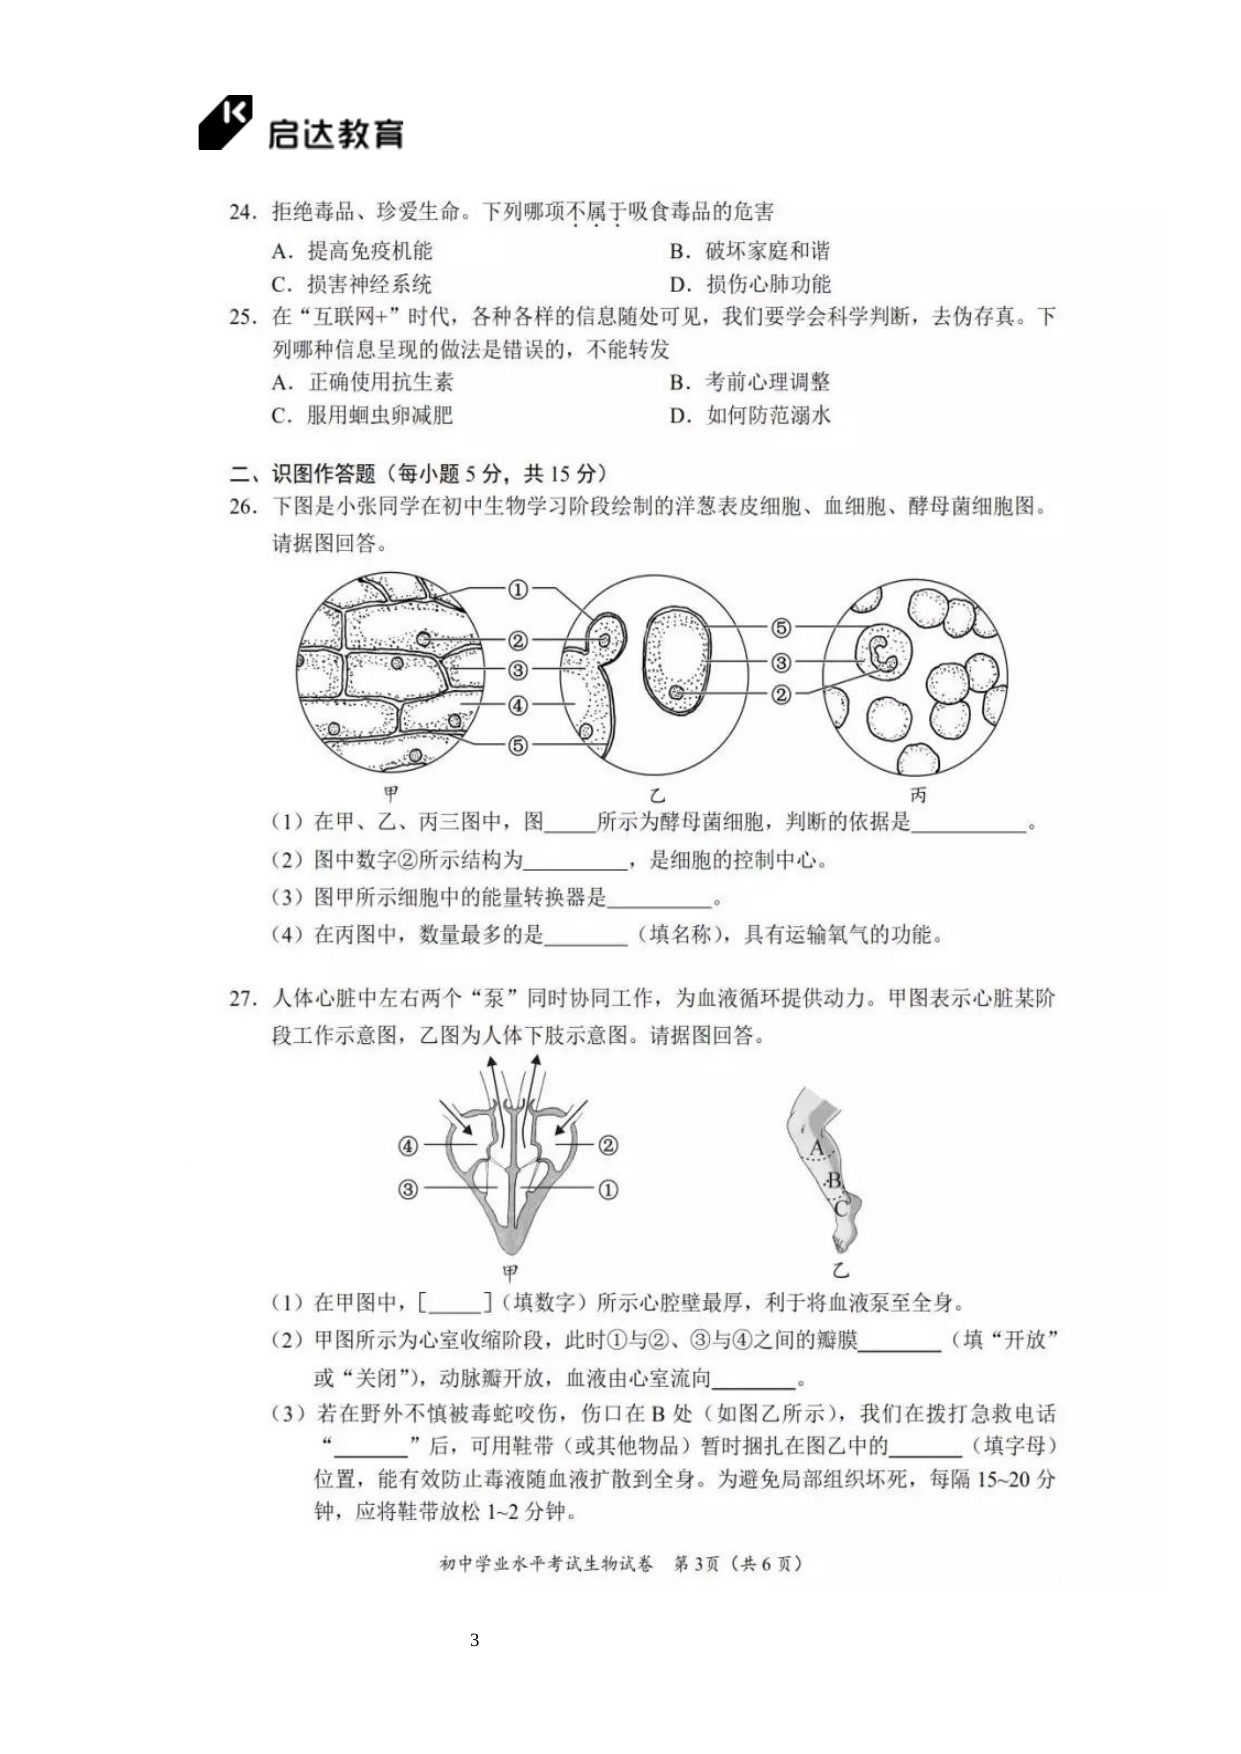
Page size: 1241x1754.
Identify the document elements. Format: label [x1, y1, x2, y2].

picture [198, 95, 404, 150]
picture [187, 162, 1167, 1592]
